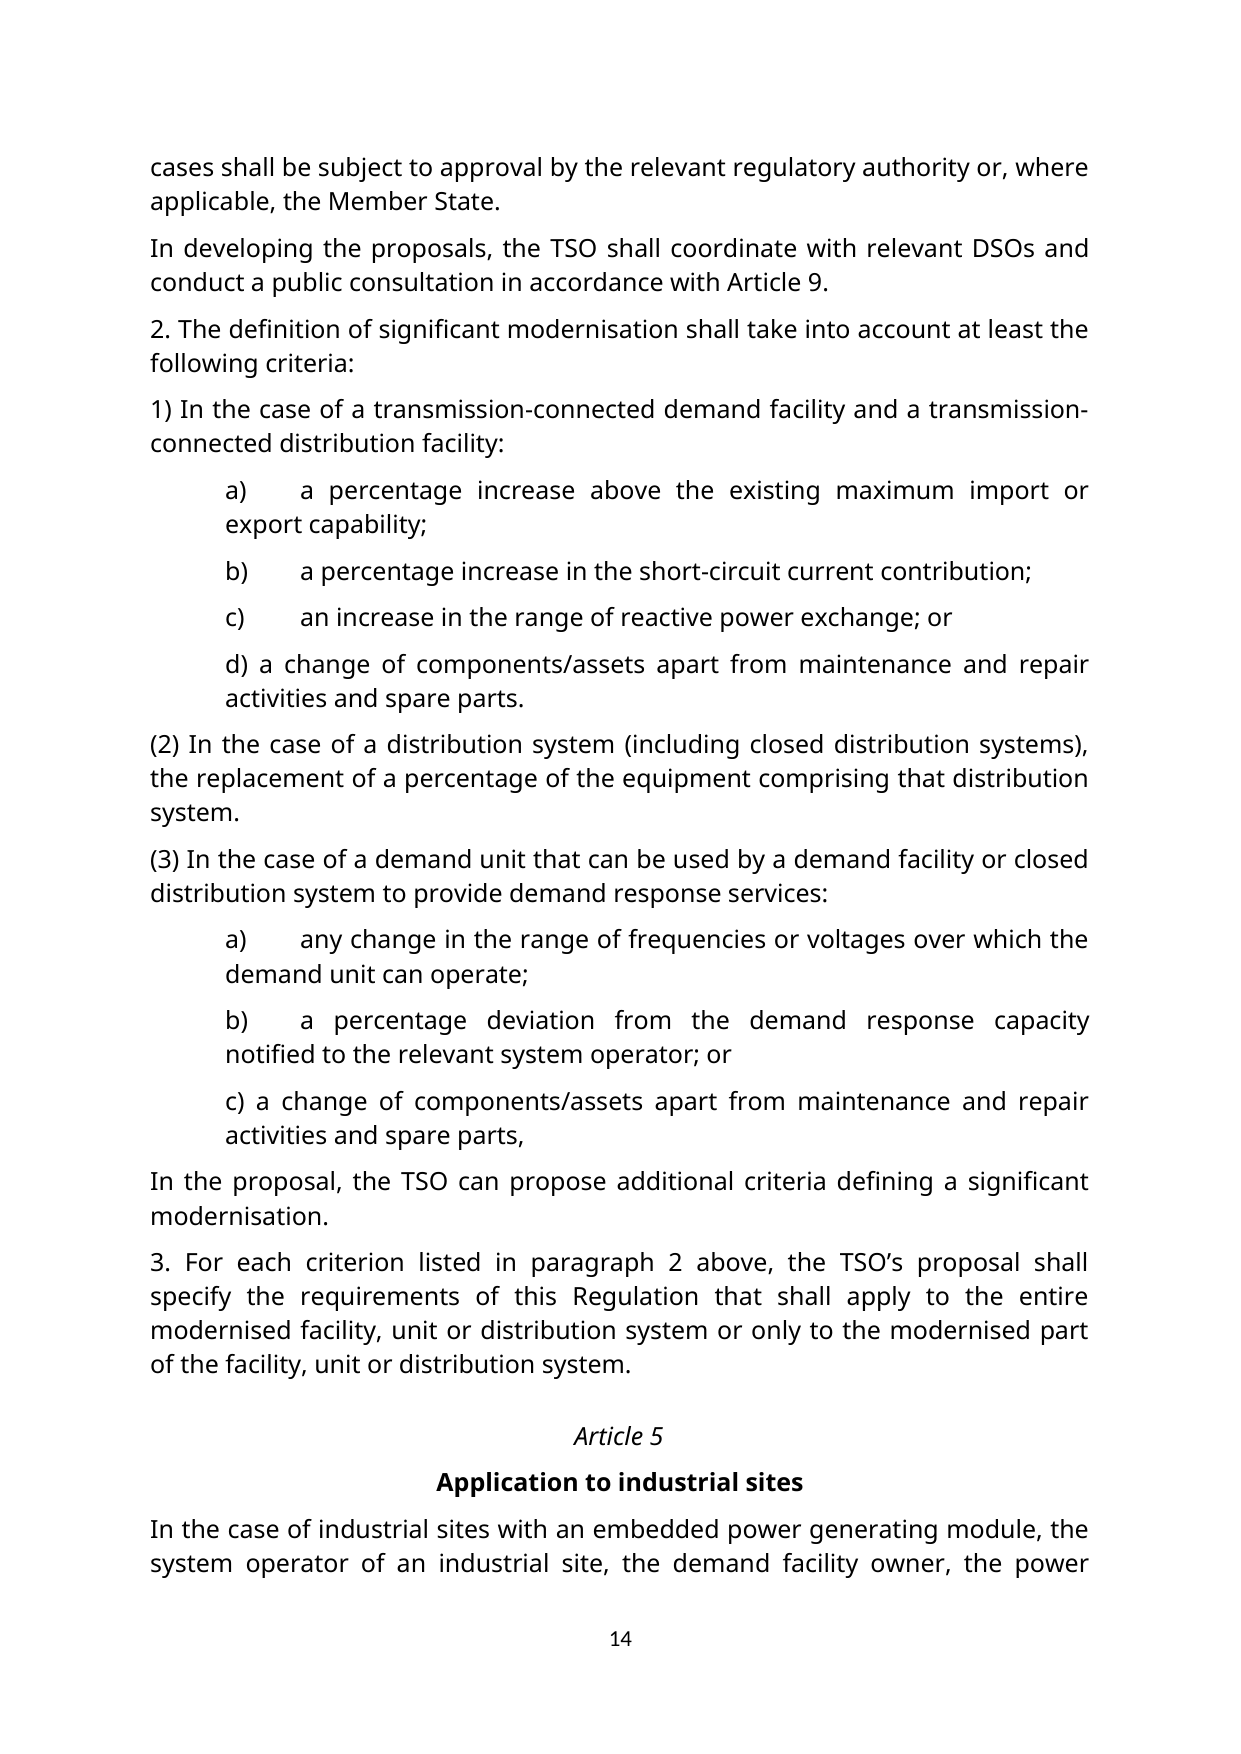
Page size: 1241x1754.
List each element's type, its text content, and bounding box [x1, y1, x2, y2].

text a) a percentage increase above the existing maximum import or export capability; [225, 472, 1090, 541]
text Application to industrial sites [150, 1465, 1090, 1499]
text b) a percentage deviation from the demand response capacity notified to the relevant system operator; or [225, 1003, 1090, 1071]
text d) a change of components/assets apart from maintenance and repair activities and spare parts. [225, 646, 1090, 714]
text In the proposal, the TSO can propose additional criteria defining a significant modernisation. [150, 1164, 1090, 1232]
text (2) In the case of a distribution system (including closed distribution systems), the replacement of a percentage of the equipment comprising that distribution system. [150, 727, 1090, 829]
text c) an increase in the range of reactive power exchange; or [225, 600, 1090, 634]
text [150, 150, 1090, 218]
text 3. For each criterion listed in paragraph 2 above, the TSO’s proposal shall specify the requirements of this Regulation that shall apply to the entire modernised facility, unit or distribution system or only to the modernised part of the facility, unit or distribution system. [150, 1245, 1090, 1381]
text c) a change of components/assets apart from maintenance and repair activities and spare parts, [225, 1083, 1090, 1152]
text 2. The definition of significant modernisation shall take into account at least the following criteria: [150, 311, 1090, 379]
text a) any change in the range of frequencies or voltages over which the demand unit can operate; [225, 922, 1090, 990]
text 1) In the case of a transmission-connected demand facility and a transmission-connected distribution facility: [150, 392, 1090, 460]
text In developing the proposals, the TSO shall coordinate with relevant DSOs and conduct a public consultation in accordance with Article 9. [150, 231, 1090, 299]
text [150, 1512, 1090, 1580]
text (3) In the case of a demand unit that can be used by a demand facility or closed distribution system to provide demand response services: [150, 842, 1090, 910]
text Article 5 [150, 1418, 1090, 1452]
text b) a percentage increase in the short-circuit current contribution; [225, 553, 1090, 587]
